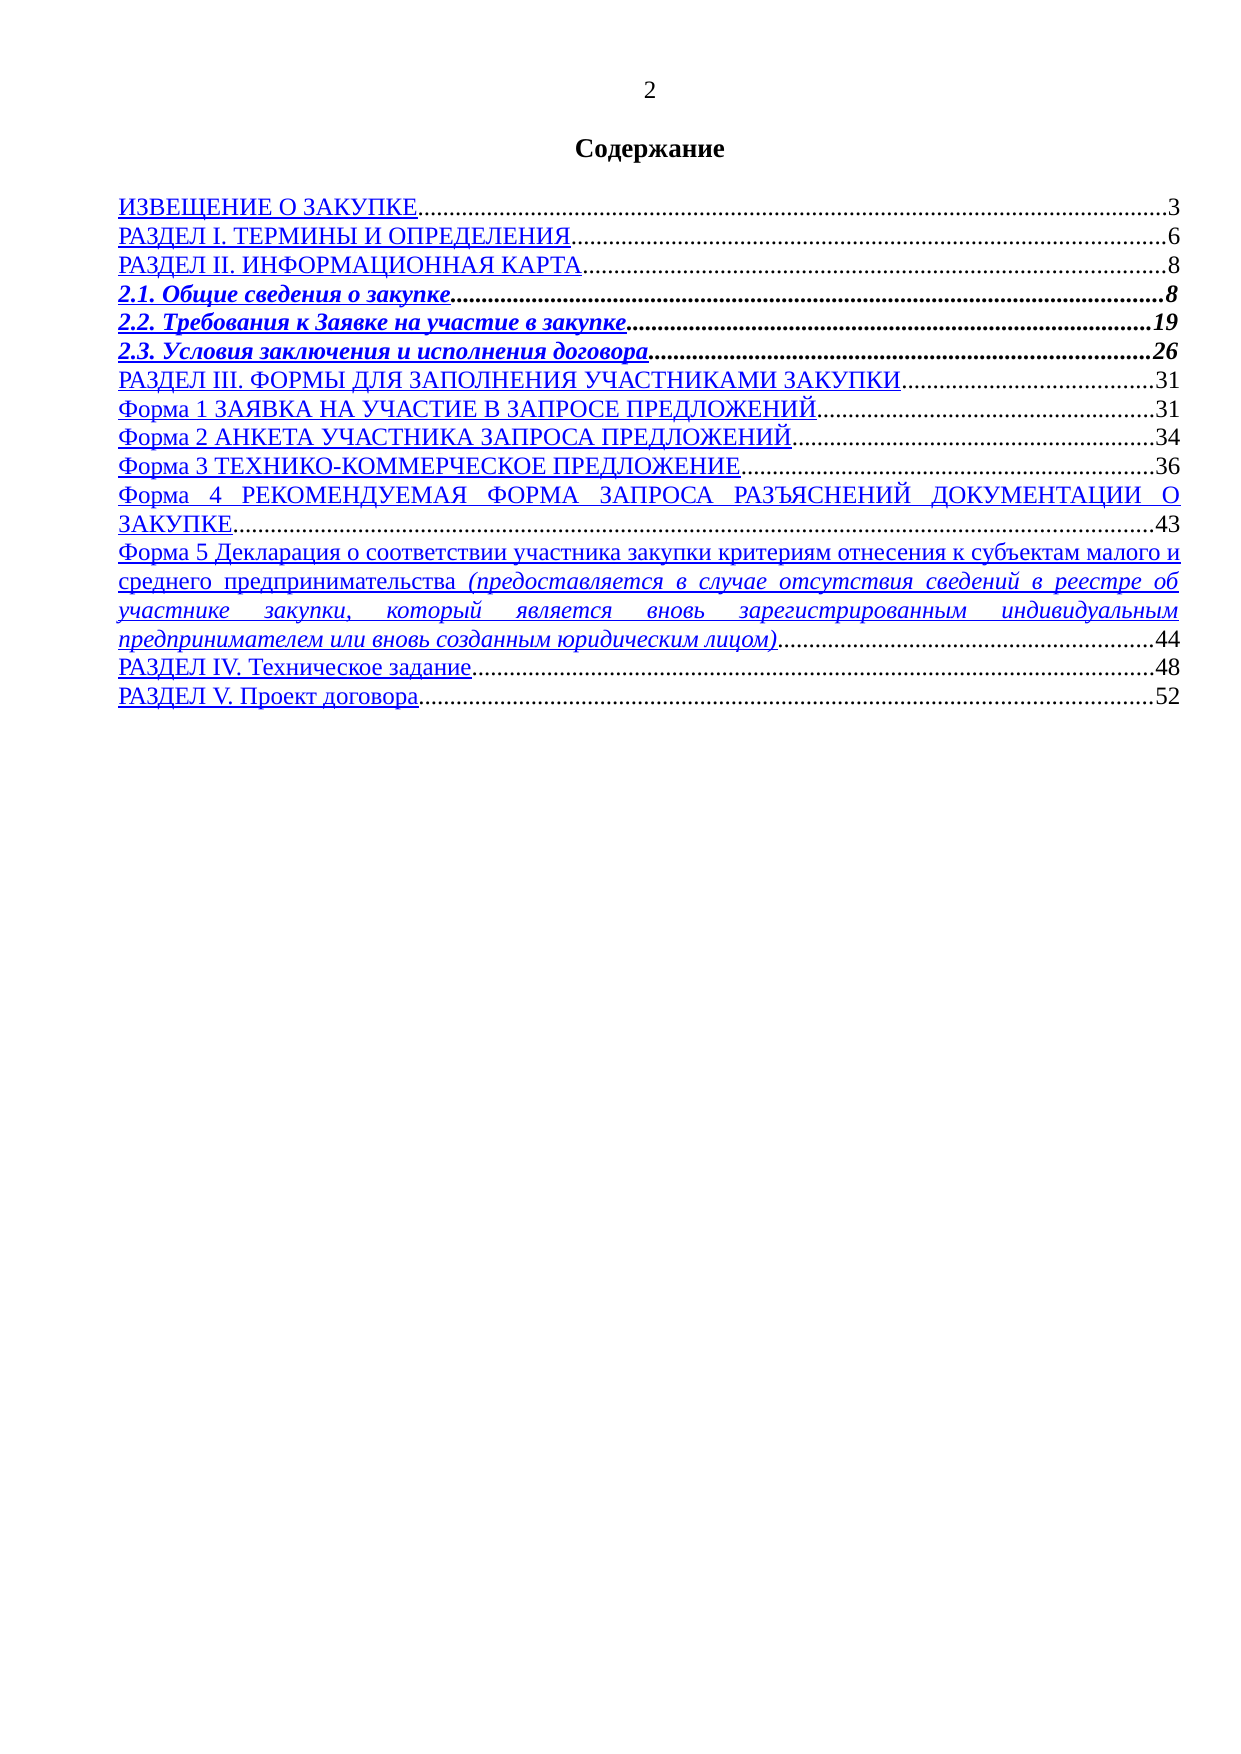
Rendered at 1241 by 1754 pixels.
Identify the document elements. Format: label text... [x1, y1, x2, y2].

text Форма 4 РЕКОМЕНДУЕМАЯ ФОРМА ЗАПРОСА РАЗЪЯСНЕНИЙ ДОКУМЕНТАЦИИ О ЗАКУПКЕ 43 [118, 506, 1181, 537]
text 2.1. Общие сведения о закупке 8 [118, 279, 1181, 307]
text Форма 5 Декларация о соответствии участника закупки критериям отнесения к субъектам малого и среднего предпринимательства (предоставляется в случае отсутствия сведений в реестре об участнике закупки, который является вновь зарегистрированным индивидуальным предпринимателем или вновь созданным юридическим лицом) 44 [118, 564, 1181, 652]
text 2.3. Условия заключения и исполнения договора 26 [118, 336, 1181, 365]
text Форма 3 ТЕХНИКО-КОММЕРЧЕСКОЕ ПРЕДЛОЖЕНИЕ 36 [118, 451, 1181, 480]
text 2.2. Требования к Заявке на участие в закупке 19 [118, 307, 1181, 336]
text РАЗДЕЛ III. ФОРМЫ ДЛЯ ЗАПОЛНЕНИЯ УЧАСТНИКАМИ ЗАКУПКИ 31 [118, 365, 1181, 394]
text Форма 5 Декларация о соответствии участника закупки критериям отнесения к субъектам малого и среднего предпринимательства (предоставляется в случае отсутствия сведений в реестре об участнике закупки, который является вновь зарегистрированным индивидуальным предпринимателем или вновь созданным юридическим лицом) 44 [118, 537, 1181, 562]
text РАЗДЕЛ V. Проект договора 52 [118, 681, 1181, 710]
text Форма 1 ЗАЯВКА НА УЧАСТИЕ В ЗАПРОСЕ ПРЕДЛОЖЕНИЙ 31 [118, 394, 1181, 422]
text Форма 2 АНКЕТА УЧАСТНИКА ЗАПРОСА ПРЕДЛОЖЕНИЙ 34 [118, 422, 1181, 451]
text ИЗВЕЩЕНИЕ О ЗАКУПКЕ 3 [118, 192, 1181, 221]
text Содержание [118, 132, 1181, 164]
text Форма 4 РЕКОМЕНДУЕМАЯ ФОРМА ЗАПРОСА РАЗЪЯСНЕНИЙ ДОКУМЕНТАЦИИ О ЗАКУПКЕ 43 [118, 480, 1181, 505]
text РАЗДЕЛ II. ИНФОРМАЦИОННАЯ КАРТА 8 [118, 250, 1181, 279]
text РАЗДЕЛ I. ТЕРМИНЫ И ОПРЕДЕЛЕНИЯ 6 [118, 221, 1181, 250]
text РАЗДЕЛ IV. Техническое задание 48 [118, 652, 1181, 681]
